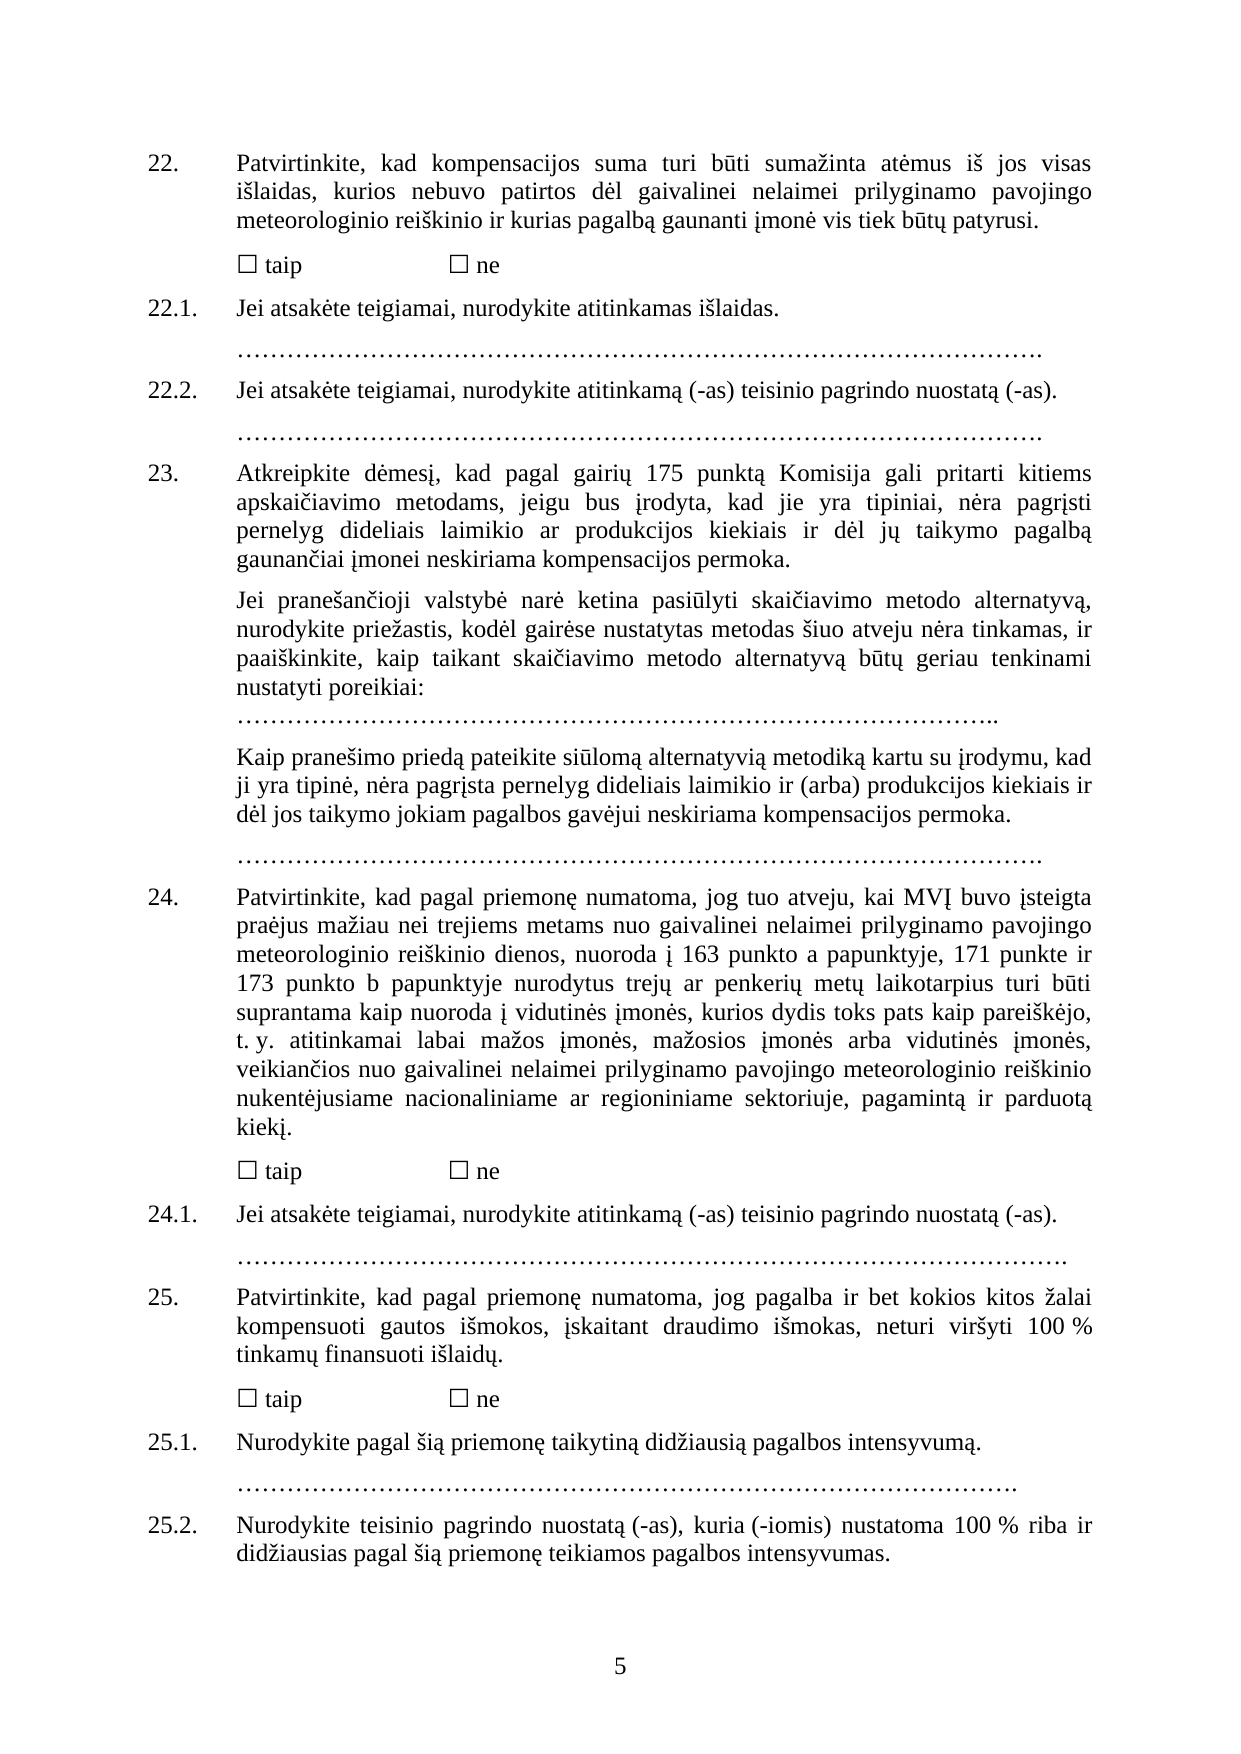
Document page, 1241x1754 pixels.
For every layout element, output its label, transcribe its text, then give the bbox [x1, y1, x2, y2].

text taip ne [236, 1381, 1093, 1415]
text ………………………………………………………………………………………. [236, 1241, 1093, 1269]
text 22. Patvirtinkite, kad kompensacijos suma turi būti sumažinta atėmus iš jos visas išlaidas, kurios nebuvo patirtos dėl gaivalinei nelaimei prilyginamo pavojingo meteorologinio reiškinio ir kurias pagalbą gaunanti įmonė vis tiek būtų patyrusi. [148, 148, 1093, 234]
text 25.2. Nurodykite teisinio pagrindo nuostatą (-as), kuria (-iomis) nustatoma 100 % riba ir didžiausias pagal šią priemonę teikiamos pagalbos intensyvumas. [148, 1510, 1093, 1567]
text taip ne [236, 1153, 1093, 1187]
text Jei pranešančioji valstybė narė ketina pasiūlyti skaičiavimo metodo alternatyvą, nurodykite priežastis, kodėl gairėse nustatytas metodas šiuo atveju nėra tinkamas, ir paaiškinkite, kaip taikant skaičiavimo metodo alternatyvą būtų geriau tenkinami nustatyti poreikiai: ……………………………………………………………………………….. [236, 585, 1093, 729]
text 25. Patvirtinkite, kad pagal priemonę numatoma, jog pagalba ir bet kokios kitos žalai kompensuoti gautos išmokos, įskaitant draudimo išmokas, neturi viršyti 100 % tinkamų finansuoti išlaidų. [148, 1282, 1093, 1368]
text …………………………………………………………………………………. [236, 1468, 1093, 1497]
text Kaip pranešimo priedą pateikite siūlomą alternatyvią metodiką kartu su įrodymu, kad ji yra tipinė, nėra pagrįsta pernelyg dideliais laimikio ir (arba) produkcijos kiekiais ir dėl jos taikymo jokiam pagalbos gavėjui neskiriama kompensacijos permoka. [236, 742, 1093, 828]
text 24.1. Jei atsakėte teigiamai, nurodykite atitinkamą (-as) teisinio pagrindo nuostatą (-as). [148, 1199, 1093, 1228]
text ……………………………………………………………………………………. [236, 334, 1093, 363]
text 23. Atkreipkite dėmesį, kad pagal gairių 175 punktą Komisija gali pritarti kitiems apskaičiavimo metodams, jeigu bus įrodyta, kad jie yra tipiniai, nėra pagrįsti pernelyg dideliais laimikio ar produkcijos kiekiais ir dėl jų taikymo pagalbą gaunančiai įmonei neskiriama kompensacijos permoka. [148, 458, 1093, 573]
text 25.1. Nurodykite pagal šią priemonę taikytiną didžiausią pagalbos intensyvumą. [148, 1427, 1093, 1456]
text 22.2. Jei atsakėte teigiamai, nurodykite atitinkamą (-as) teisinio pagrindo nuostatą (-as). [148, 375, 1093, 404]
text ……………………………………………………………………………………. [236, 840, 1093, 869]
text ……………………………………………………………………………………. [236, 417, 1093, 445]
text 24. Patvirtinkite, kad pagal priemonę numatoma, jog tuo atveju, kai MVĮ buvo įsteigta praėjus mažiau nei trejiems metams nuo gaivalinei nelaimei prilyginamo pavojingo meteorologinio reiškinio dienos, nuoroda į 163 punkto a papunktyje, 171 punkte ir 173 punkto b papunktyje nurodytus trejų ar penkerių metų laikotarpius turi būti suprantama kaip nuoroda į vidutinės įmonės, kurios dydis toks pats kaip pareiškėjo, t. y. atitinkamai labai mažos įmonės, mažosios įmonės arba vidutinės įmonės, veikiančios nuo gaivalinei nelaimei prilyginamo pavojingo meteorologinio reiškinio nukentėjusiame nacionaliniame ar regioniniame sektoriuje, pagamintą ir parduotą kiekį. [148, 882, 1093, 1140]
text taip ne [236, 246, 1093, 280]
text 22.1. Jei atsakėte teigiamai, nurodykite atitinkamas išlaidas. [148, 293, 1093, 322]
